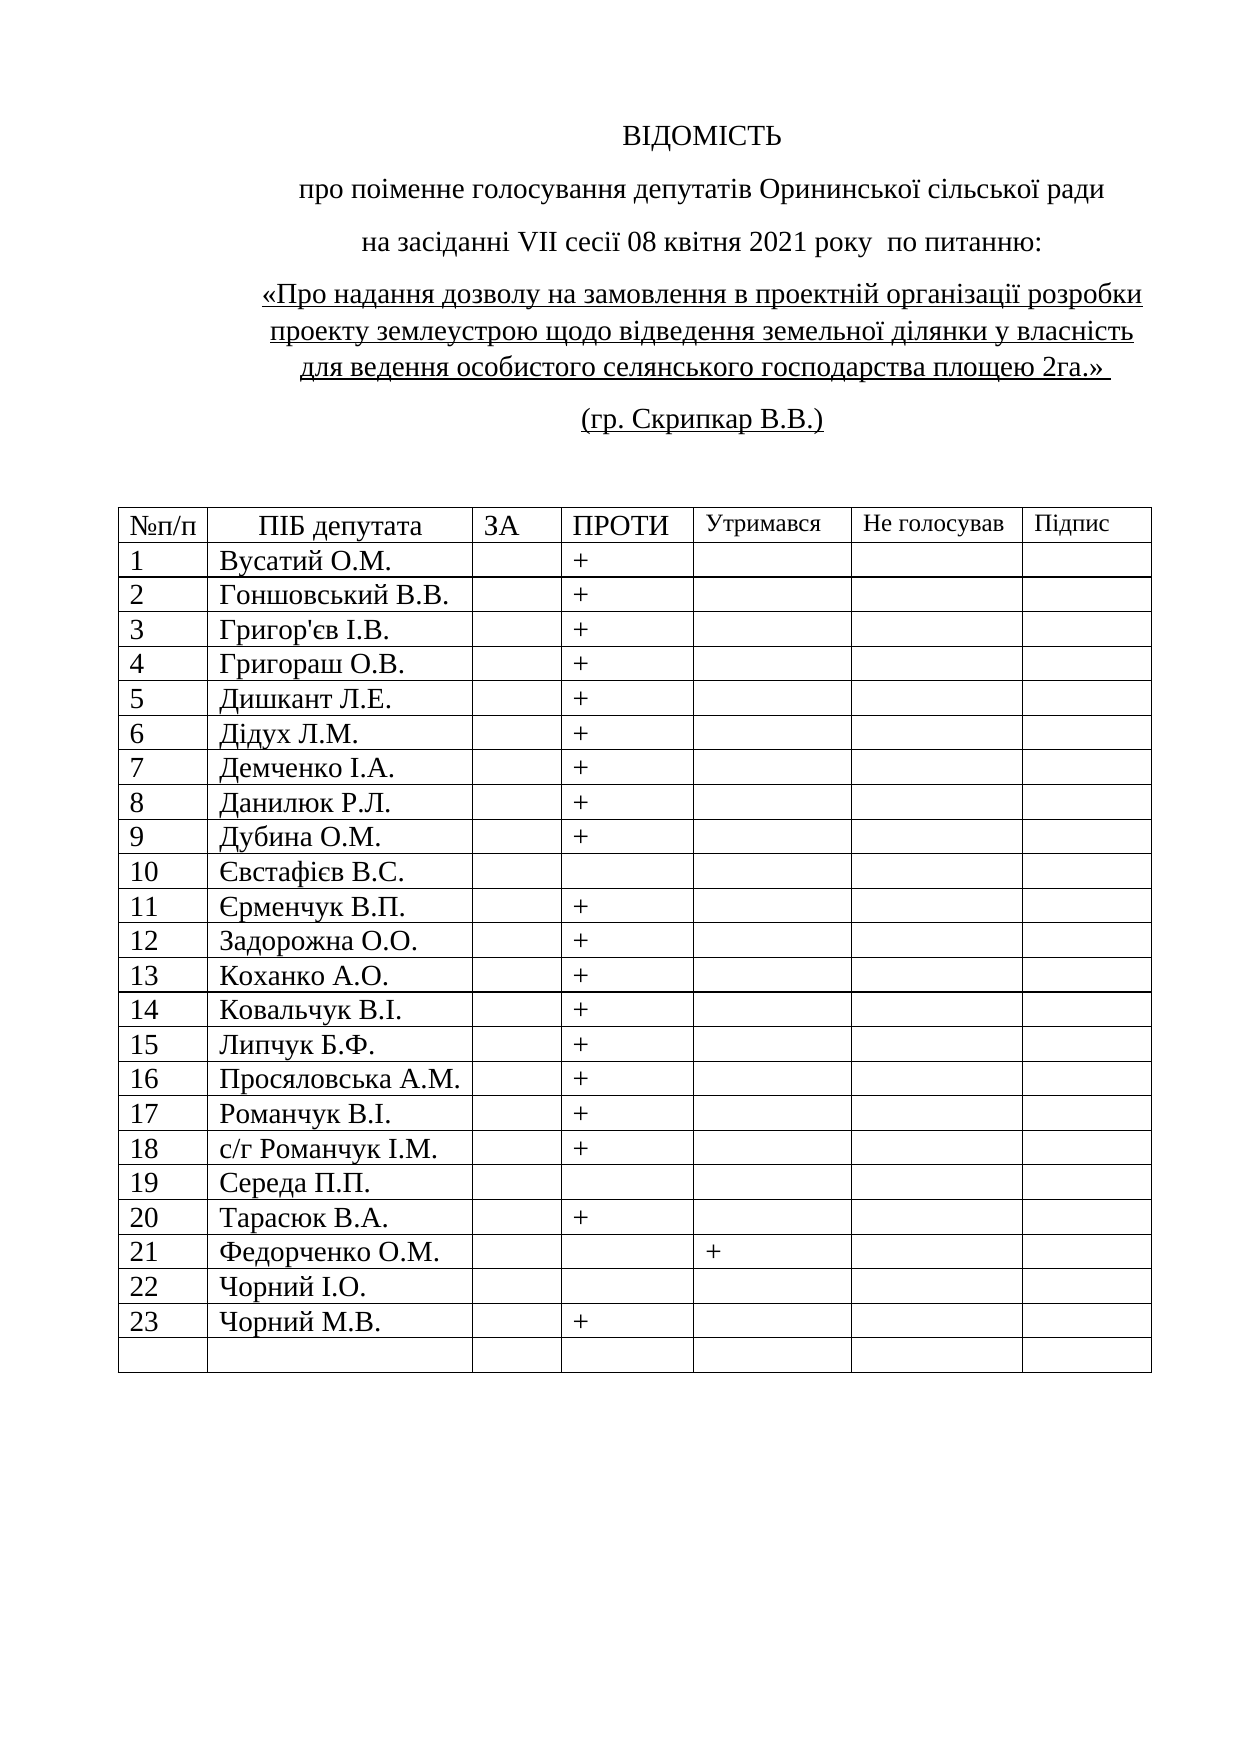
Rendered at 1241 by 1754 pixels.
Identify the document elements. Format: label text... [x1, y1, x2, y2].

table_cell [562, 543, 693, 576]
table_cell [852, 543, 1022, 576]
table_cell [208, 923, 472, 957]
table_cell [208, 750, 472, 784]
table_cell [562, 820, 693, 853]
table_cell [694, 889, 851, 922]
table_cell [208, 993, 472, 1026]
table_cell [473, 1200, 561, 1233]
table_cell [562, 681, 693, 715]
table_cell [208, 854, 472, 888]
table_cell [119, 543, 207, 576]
text про поіменне голосування депутатів Орининської сільської ради [252, 171, 1152, 204]
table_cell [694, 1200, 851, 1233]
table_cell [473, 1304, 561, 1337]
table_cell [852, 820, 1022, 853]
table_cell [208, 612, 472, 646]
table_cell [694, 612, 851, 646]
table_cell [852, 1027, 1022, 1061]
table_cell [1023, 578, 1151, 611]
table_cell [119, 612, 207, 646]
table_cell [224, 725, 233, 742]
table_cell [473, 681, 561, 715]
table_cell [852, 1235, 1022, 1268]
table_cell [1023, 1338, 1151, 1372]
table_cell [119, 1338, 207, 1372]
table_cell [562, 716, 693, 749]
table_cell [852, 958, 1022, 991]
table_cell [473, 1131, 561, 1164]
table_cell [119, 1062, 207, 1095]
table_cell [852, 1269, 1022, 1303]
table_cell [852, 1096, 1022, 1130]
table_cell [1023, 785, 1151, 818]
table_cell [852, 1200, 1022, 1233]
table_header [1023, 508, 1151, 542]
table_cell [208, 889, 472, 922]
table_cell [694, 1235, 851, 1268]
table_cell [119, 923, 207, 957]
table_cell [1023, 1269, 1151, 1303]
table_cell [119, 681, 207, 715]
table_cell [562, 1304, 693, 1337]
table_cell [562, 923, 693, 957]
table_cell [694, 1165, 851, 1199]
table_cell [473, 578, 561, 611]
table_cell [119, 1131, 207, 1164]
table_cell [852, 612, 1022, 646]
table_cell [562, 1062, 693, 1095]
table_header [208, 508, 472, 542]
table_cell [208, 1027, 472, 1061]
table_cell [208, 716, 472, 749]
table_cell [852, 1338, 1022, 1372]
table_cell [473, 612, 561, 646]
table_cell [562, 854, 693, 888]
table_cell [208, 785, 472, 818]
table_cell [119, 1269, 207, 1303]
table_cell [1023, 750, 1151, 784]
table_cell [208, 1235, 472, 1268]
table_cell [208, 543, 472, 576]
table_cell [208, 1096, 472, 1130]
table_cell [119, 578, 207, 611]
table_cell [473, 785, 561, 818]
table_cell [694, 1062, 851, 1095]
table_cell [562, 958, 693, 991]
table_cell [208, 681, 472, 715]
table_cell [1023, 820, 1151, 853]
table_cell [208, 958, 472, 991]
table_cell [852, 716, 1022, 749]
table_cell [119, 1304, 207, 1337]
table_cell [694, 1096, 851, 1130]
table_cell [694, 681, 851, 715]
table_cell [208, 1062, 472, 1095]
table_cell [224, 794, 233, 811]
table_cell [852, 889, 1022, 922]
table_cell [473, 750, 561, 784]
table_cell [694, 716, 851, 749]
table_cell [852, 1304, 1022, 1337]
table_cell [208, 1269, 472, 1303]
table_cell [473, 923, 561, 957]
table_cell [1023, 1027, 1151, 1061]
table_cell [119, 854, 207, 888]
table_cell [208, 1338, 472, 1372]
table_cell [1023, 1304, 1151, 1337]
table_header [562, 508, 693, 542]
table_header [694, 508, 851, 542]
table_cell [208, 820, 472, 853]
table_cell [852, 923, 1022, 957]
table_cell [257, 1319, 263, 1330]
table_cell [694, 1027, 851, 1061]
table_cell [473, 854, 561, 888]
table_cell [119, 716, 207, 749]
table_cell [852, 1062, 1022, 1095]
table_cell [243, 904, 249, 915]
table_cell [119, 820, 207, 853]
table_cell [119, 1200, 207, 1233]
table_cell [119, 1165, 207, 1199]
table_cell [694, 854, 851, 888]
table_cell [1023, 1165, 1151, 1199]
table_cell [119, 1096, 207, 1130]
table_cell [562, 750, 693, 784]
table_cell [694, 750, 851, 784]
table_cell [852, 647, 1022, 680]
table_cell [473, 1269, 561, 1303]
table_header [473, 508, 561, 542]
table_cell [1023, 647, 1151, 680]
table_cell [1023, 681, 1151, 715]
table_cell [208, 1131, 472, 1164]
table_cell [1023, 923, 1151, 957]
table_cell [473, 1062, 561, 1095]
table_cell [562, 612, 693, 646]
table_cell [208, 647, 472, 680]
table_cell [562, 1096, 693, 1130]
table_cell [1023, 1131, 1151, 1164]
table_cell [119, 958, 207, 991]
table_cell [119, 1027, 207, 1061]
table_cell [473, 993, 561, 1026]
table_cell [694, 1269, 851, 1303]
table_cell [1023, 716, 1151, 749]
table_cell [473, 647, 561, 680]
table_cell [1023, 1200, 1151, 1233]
text ВІДОМІСТЬ [252, 118, 1152, 152]
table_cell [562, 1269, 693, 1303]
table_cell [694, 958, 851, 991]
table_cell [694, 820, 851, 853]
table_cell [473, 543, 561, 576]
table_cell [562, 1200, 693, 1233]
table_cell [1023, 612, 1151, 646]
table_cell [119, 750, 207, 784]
text (гр. Скрипкар В.В.) [252, 402, 1152, 435]
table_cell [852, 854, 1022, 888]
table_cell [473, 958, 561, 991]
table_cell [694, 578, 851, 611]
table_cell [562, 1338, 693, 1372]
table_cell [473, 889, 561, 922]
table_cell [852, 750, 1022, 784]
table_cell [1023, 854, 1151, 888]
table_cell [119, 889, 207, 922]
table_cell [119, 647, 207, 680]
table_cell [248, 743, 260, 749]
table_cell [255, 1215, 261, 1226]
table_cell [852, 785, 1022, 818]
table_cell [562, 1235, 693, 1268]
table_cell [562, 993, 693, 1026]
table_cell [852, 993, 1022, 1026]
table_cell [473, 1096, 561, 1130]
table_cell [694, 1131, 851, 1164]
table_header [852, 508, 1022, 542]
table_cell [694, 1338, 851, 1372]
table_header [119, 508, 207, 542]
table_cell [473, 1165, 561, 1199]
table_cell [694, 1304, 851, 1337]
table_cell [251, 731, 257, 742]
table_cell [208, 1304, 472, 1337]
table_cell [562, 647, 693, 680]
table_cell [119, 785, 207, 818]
text на засіданні VII сесії 08 квітня 2021 року по питанню: [252, 224, 1152, 257]
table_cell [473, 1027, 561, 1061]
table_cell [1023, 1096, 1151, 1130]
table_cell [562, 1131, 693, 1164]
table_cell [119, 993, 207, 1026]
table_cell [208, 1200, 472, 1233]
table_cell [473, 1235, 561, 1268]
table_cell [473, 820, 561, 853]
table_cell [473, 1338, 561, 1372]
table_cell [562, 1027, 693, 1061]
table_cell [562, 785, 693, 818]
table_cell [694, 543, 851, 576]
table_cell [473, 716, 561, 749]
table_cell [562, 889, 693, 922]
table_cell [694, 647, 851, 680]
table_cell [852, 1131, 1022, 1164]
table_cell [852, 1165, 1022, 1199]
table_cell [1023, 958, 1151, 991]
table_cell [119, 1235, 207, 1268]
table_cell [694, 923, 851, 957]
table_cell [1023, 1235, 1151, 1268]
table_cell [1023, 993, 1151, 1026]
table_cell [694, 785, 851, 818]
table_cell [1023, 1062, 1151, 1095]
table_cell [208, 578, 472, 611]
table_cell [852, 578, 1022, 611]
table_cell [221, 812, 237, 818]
text «Про надання дозволу на замовлення в проектній організації розробки проекту землеустрою щодо відведення земельної ділянки у власність для ведення особистого селянського господарства площею 2га.» [252, 277, 1152, 382]
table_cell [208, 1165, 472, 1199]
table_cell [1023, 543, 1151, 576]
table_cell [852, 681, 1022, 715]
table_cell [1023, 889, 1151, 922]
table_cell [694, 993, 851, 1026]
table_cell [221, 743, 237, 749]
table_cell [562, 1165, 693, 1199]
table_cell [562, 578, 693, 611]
